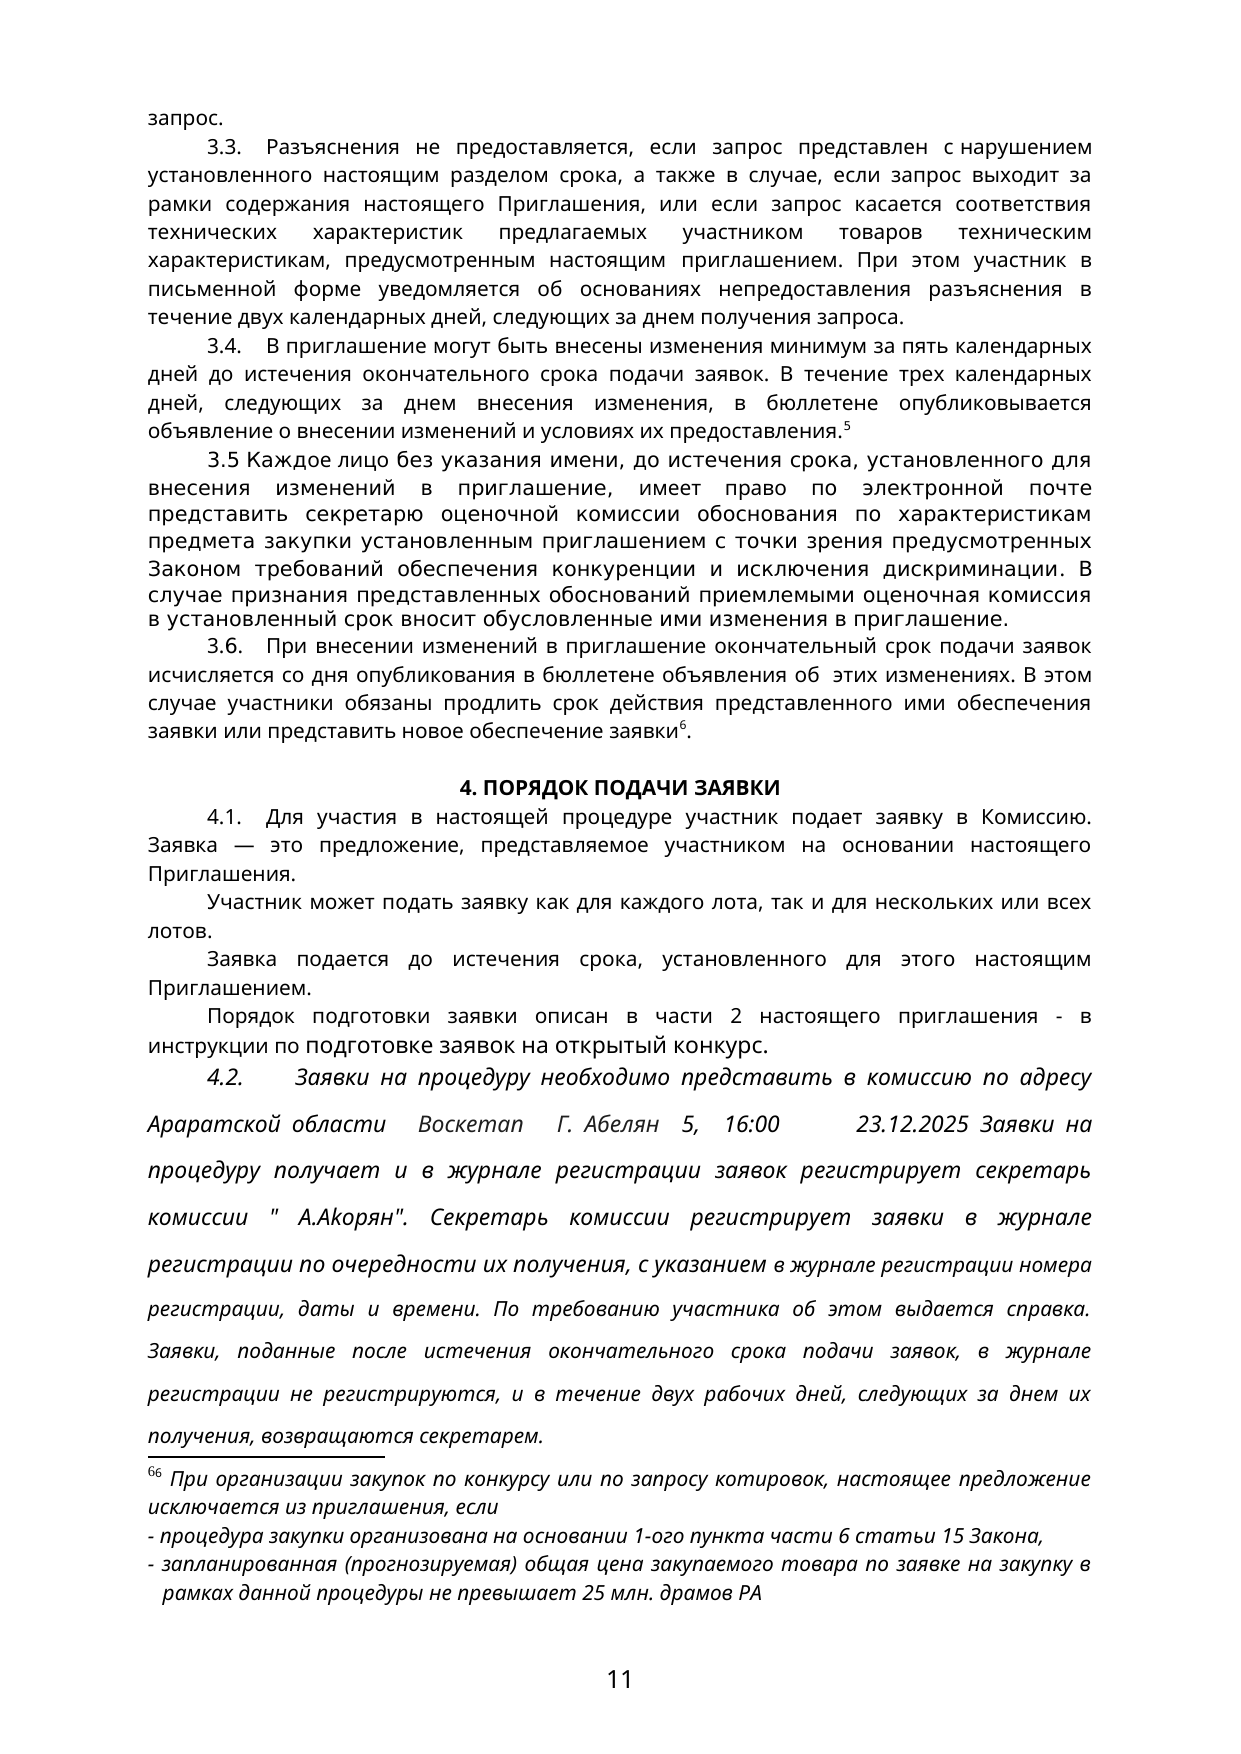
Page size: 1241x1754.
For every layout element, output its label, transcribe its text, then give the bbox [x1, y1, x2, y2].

text Заявка подается до истечения срока, установленного для этого настоящим Приглашением. [148, 944, 1092, 1001]
text 3.3. Разъяснения не предоставляется, если запрос представлен с нарушением установленного настоящим разделом срока, а также в случае, если запрос выходит за рамки содержания настоящего Приглашения, или если запрос касается соответствия технических характеристик предлагаемых участником товаров техническим характеристикам, предусмотренным настоящим приглашением. При этом участник в письменной форме уведомляется об основаниях непредоставления разъяснения в течение двух календарных дней, следующих за днем получения запроса. [148, 132, 1092, 331]
text 4.1. Для участия в настоящей процедуре участник подает заявку в Комиссию. Заявка — это предложение, представляемое участником на основании настоящего Приглашения. [148, 802, 1092, 887]
text 4.2. Заявки на процедуру необходимо представить в комиссию по адресу Араратской области Воскетап Г. Абелян 5, 16:00 23.12.2025 Заявки на процедуру получает и в журнале регистрации заявок регистрирует секретарь комиссии " A.Akopян". Секретарь комиссии регистрирует заявки в журнале регистрации по очередности их получения, с указанием в журнале регистрации номера регистрации, даты и времени. По требованию участника об этом выдается справка. Заявки, поданные после истечения окончательного срока подачи заявок, в журнале регистрации не регистрируются, и в течение двух рабочих дней, следующих за днем их получения, возвращаются секретарем. [148, 1061, 1092, 1450]
text 3.5 Каждое лицо без указания имени, до истечения срока, установленного для внесения изменений в приглашение, имеет право по электронной почте представить секретарю оценочной комиссии обоснования по характеристикам предмета закупки установленным приглашением с точки зрения предусмотренных Законом требований обеспечения конкуренции и исключения дискриминации. В случае признания представленных обоснований приемлемыми оценочная комиссия в установленный срок вносит обусловленные ими изменения в приглашение. [148, 445, 1092, 631]
text 3.4. В приглашение могут быть внесены изменения минимум за пять календарных дней до истечения окончательного срока подачи заявок. В течение трех календарных дней, следующих за днем внесения изменения, в бюллетене опубликовывается объявление о внесении изменений и условиях их предоставления.5 [148, 331, 1092, 445]
text 3.2. В день предоставления разъяснения объявление о запросе и о содержании разъяснения опубликовывается в подразделе "Объявления относительно разъяснений приглашений" раздела "Объявления о закупках" бюллетеня, действующего на сайте www.procurement.am (далее - бюллетень) без указания данных участника, совершившего запрос. [148, 103, 1092, 132]
text Порядок подготовки заявки описан в части 2 настоящего приглашения - в инструкции по подготовке заявок на открытый конкурс. [148, 1001, 1092, 1061]
text 4. ПОРЯДОК ПОДАЧИ ЗАЯВКИ [148, 773, 1092, 802]
text 3.6. При внесении изменений в приглашение окончательный срок подачи заявок исчисляется со дня опубликования в бюллетене объявления об этих изменениях. В этом случае участники обязаны продлить срок действия представленного ими обеспечения заявки или представить новое обеспечение заявки6. [148, 631, 1092, 745]
text Участник может подать заявку как для каждого лота, так и для нескольких или всех лотов. [148, 887, 1092, 944]
